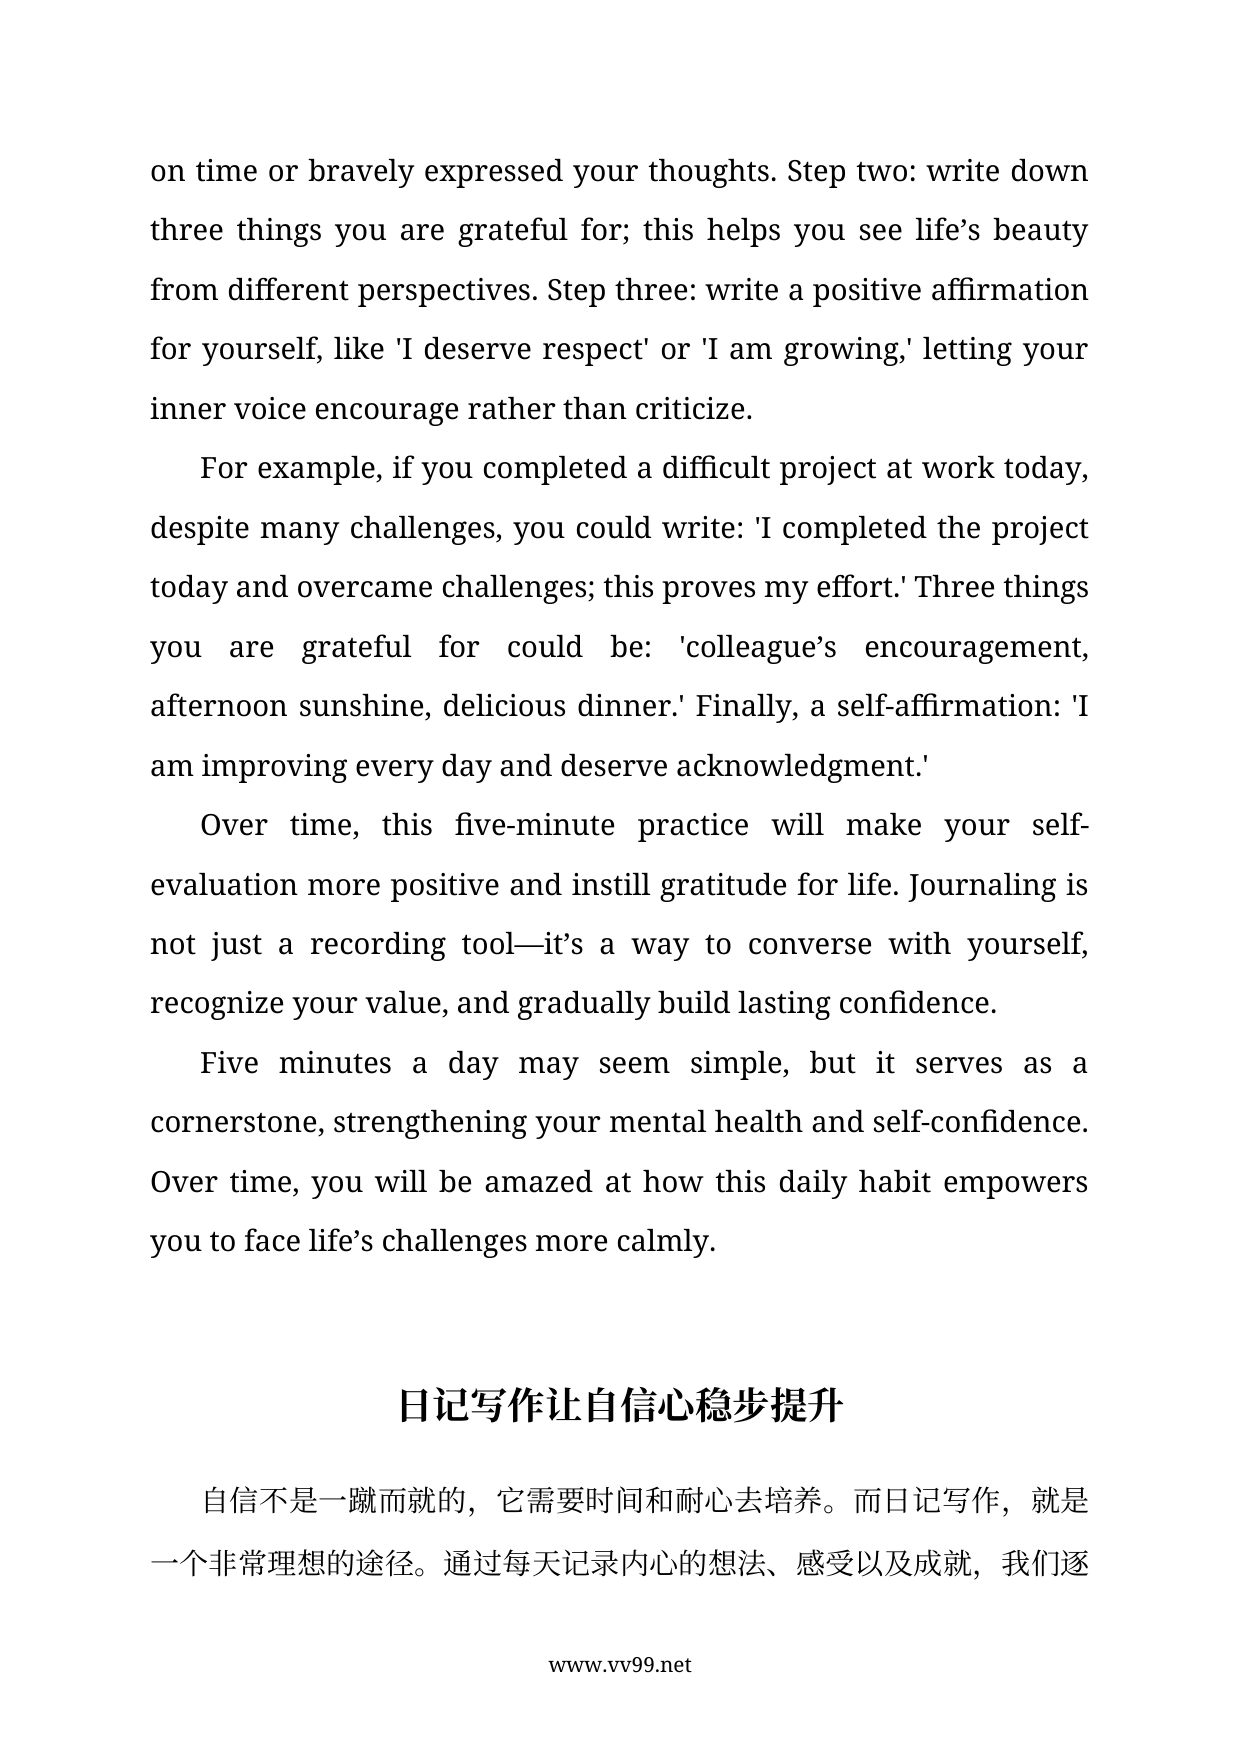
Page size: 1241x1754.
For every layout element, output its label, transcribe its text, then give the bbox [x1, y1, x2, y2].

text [150, 150, 1090, 428]
text Five minutes a day may seem simple, but it serves as a cornerstone, strengthening your mental health and self-confidence. Over time, you will be amazed at how this daily habit empowers you to face life’s challenges more calmly. [150, 1042, 1090, 1260]
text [150, 1478, 1090, 1582]
text For example, if you completed a difficult project at work today, despite many challenges, you could write: 'I completed the project today and overcame challenges; this proves my effort.' Three things you are grateful for could be: 'colleague’s encouragement, afternoon sunshine, delicious dinner.' Finally, a self-affirmation: 'I am improving every day and deserve acknowledgment.' [150, 447, 1090, 784]
text Over time, this five-minute practice will make your self-evaluation more positive and instill gratitude for life. Journaling is not just a recording tool—it’s a way to converse with yourself, recognize your value, and gradually build lasting confidence. [150, 804, 1090, 1022]
subtitle 日记写作让自信心稳步提升 [150, 1376, 1090, 1430]
